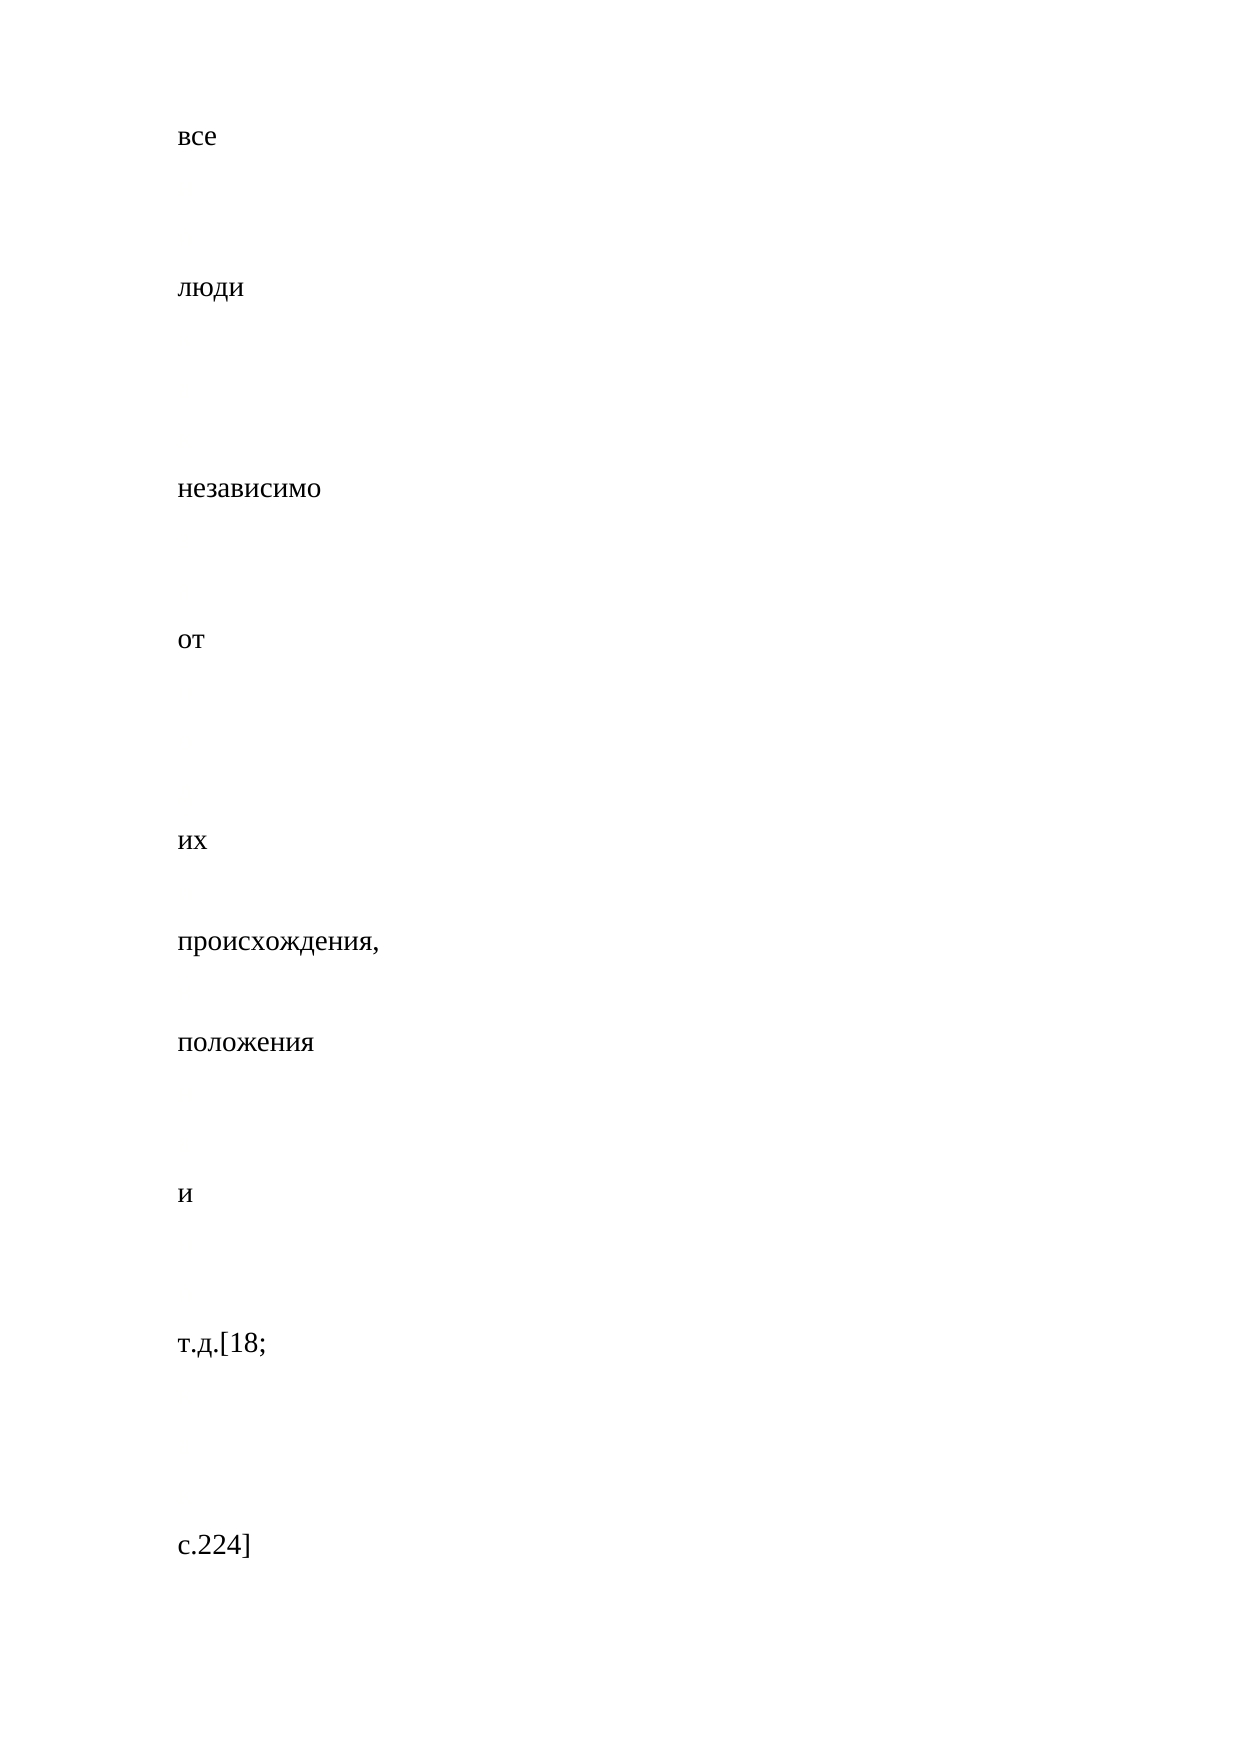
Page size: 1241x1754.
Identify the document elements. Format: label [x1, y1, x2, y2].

text [177, 118, 1152, 1560]
